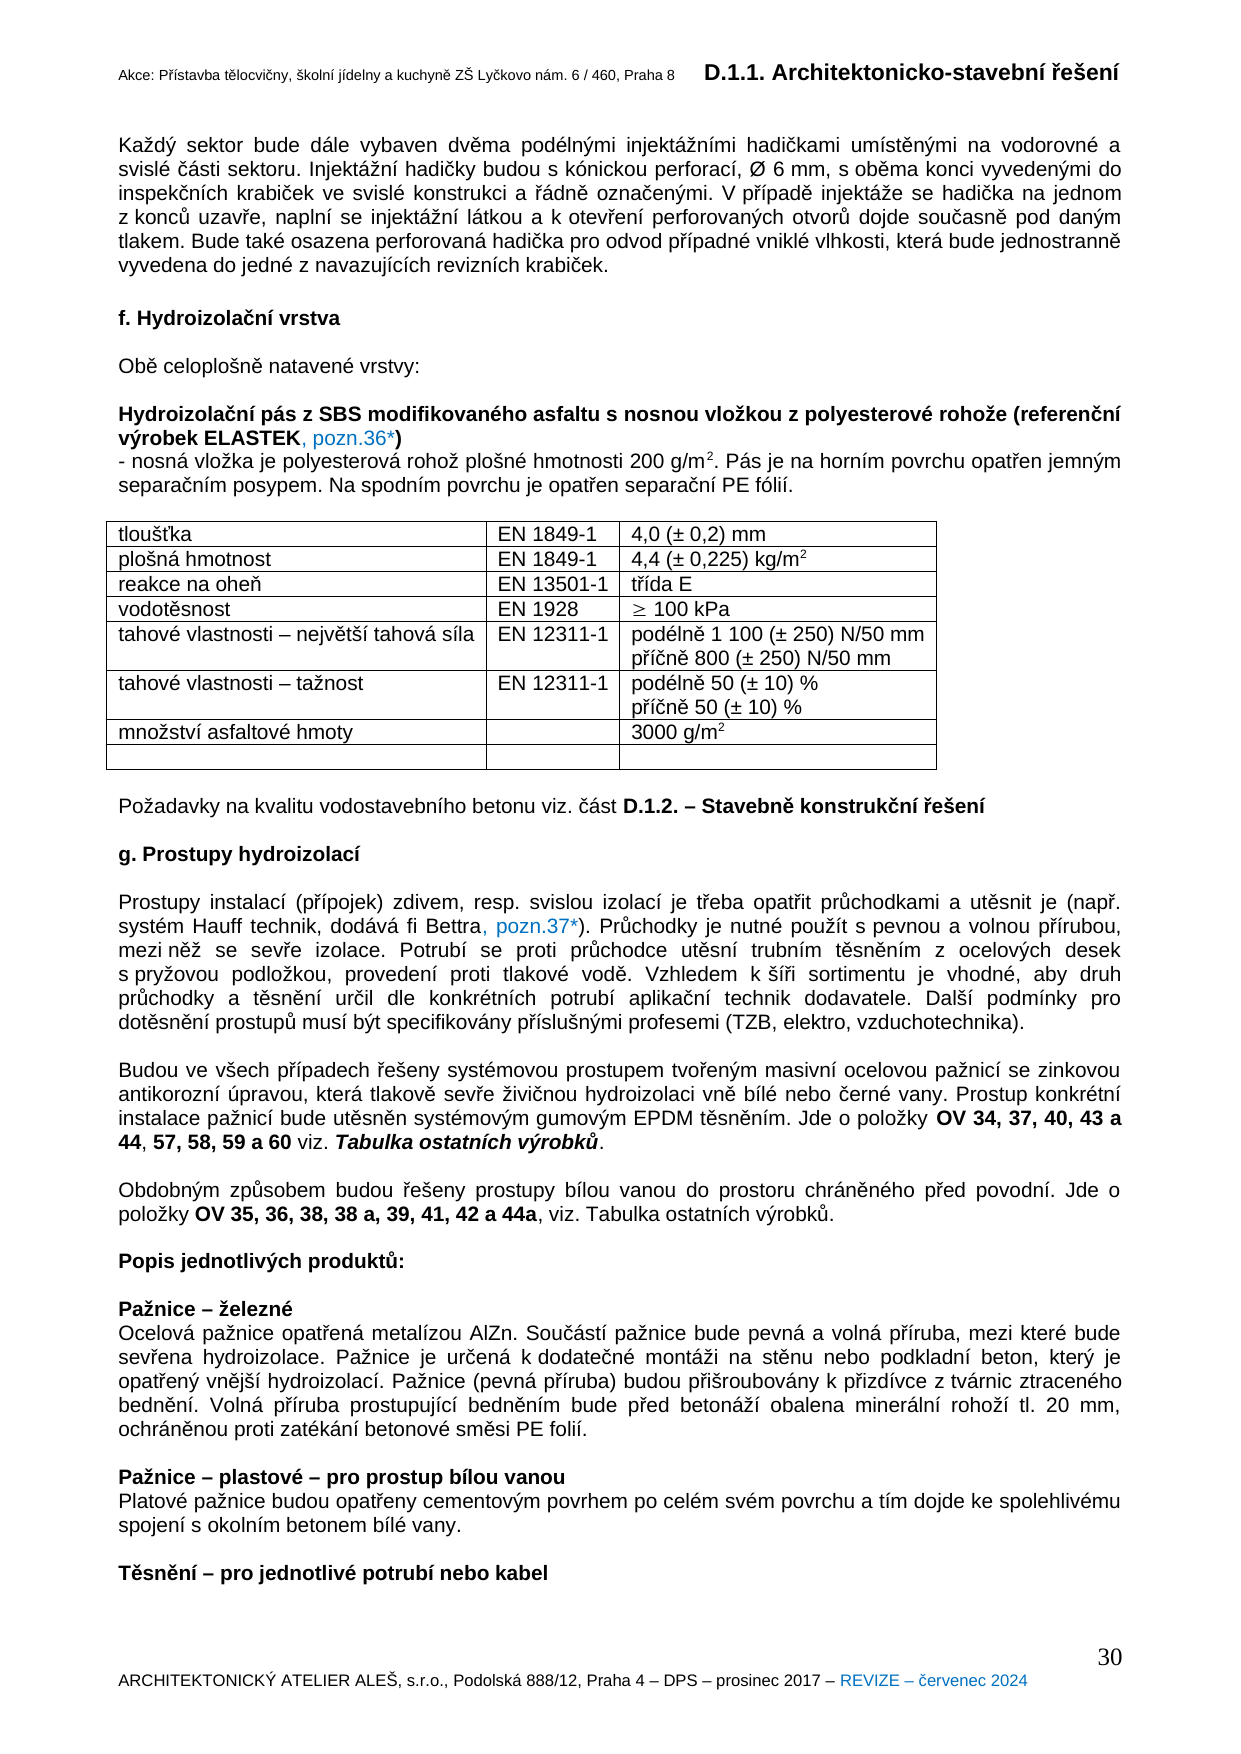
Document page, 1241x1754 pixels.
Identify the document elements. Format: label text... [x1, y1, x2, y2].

table_cell množství asfaltové hmoty [107, 720, 486, 744]
text Pažnice – plastové – pro prostup bílou vanou [118, 1465, 1122, 1489]
table_cell EN 1849-1 [487, 547, 619, 571]
table_cell [620, 745, 936, 769]
text Ocelová pažnice opatřená metalízou AlZn. Součástí pažnice bude pevná a volná příruba, mezi které bude sevřena hydroizolace. Pažnice je určená k dodatečné montáži na stěnu nebo podkladní beton, který je opatřený vnější hydroizolací. Pažnice (pevná příruba) budou přišroubovány k přizdívce z tvárnic ztraceného bednění. Volná příruba prostupující bedněním bude před betonáží obalena minerální rohoží tl. 20 mm, ochráněnou proti zatékání betonové směsi PE folií. [118, 1321, 1122, 1441]
table_cell EN 1928 [487, 597, 619, 621]
text Každý sektor bude dále vybaven dvěma podélnými injektážními hadičkami umístěnými na vodorovné a svislé části sektoru. Injektážní hadičky budou s kónickou perforací, Ø 6 mm, s oběma konci vyvedenými do inspekčních krabiček ve svislé konstrukci a řádně označenými. V případě injektáže se hadička na jednom z konců uzavře, naplní se injektážní látkou a k otevření perforovaných otvorů dojde současně pod daným tlakem. Bude také osazena perforovaná hadička pro odvod případné vniklé vlhkosti, která bude jednostranně vyvedena do jedné z navazujících revizních krabiček. [118, 133, 1122, 277]
text Požadavky na kvalitu vodostavebního betonu viz. část D.1.2. – Stavebně konstrukční řešení [118, 794, 1122, 818]
table_header EN 1849-1 [487, 522, 619, 546]
table_cell [107, 745, 486, 769]
table_cell [487, 720, 619, 744]
text Hydroizolační pás z SBS modifikovaného asfaltu s nosnou vložkou z polyesterové rohože (referenční výrobek ELASTEK, pozn.36*) [118, 401, 1122, 449]
table_cell EN 13501-1 [487, 572, 619, 596]
table_cell EN 12311-1 [487, 671, 619, 719]
table_cell EN 12311-1 [487, 622, 619, 670]
text Obdobným způsobem budou řešeny prostupy bílou vanou do prostoru chráněného před povodní. Jde o položky OV 35, 36, 38, 38 a, 39, 41, 42 a 44a, viz. Tabulka ostatních výrobků. [118, 1177, 1122, 1225]
table_cell tahové vlastnosti – největší tahová síla [107, 622, 486, 670]
table_cell podélně 1 100 (± 250) N/50 mm příčně 800 (± 250) N/50 mm [620, 622, 936, 670]
text - nosná vložka je polyesterová rohož plošné hmotnosti 200 g/m2. Pás je na horním povrchu opatřen jemným separačním posypem. Na spodním povrchu je opatřen separační PE fólií. [118, 449, 1122, 497]
table_cell [487, 745, 619, 769]
table_cell tahové vlastnosti – tažnost [107, 671, 486, 719]
table_cell reakce na oheň [107, 572, 486, 596]
table_header 4,0 (± 0,2) mm [620, 522, 936, 546]
table_cell vodotěsnost [107, 597, 486, 621]
table_cell 4,4 (± 0,225) kg/m2 [620, 547, 936, 571]
text Těsnění – pro jednotlivé potrubí nebo kabel [118, 1561, 1122, 1585]
text Budou ve všech případech řešeny systémovou prostupem tvořeným masivní ocelovou pažnicí se zinkovou antikorozní úpravou, která tlakově sevře živičnou hydroizolaci vně bílé nebo černé vany. Prostup konkrétní instalace pažnicí bude utěsněn systémovým gumovým EPDM těsněním. Jde o položky OV 34, 37, 40, 43 a 44, 57, 58, 59 a 60 viz. Tabulka ostatních výrobků. [118, 1058, 1122, 1153]
text Popis jednotlivých produktů: [118, 1249, 1122, 1273]
text Prostupy instalací (přípojek) zdivem, resp. svislou izolací je třeba opatřit průchodkami a utěsnit je (např. systém Hauff technik, dodává fi Bettra, pozn.37*). Průchodky je nutné použít s pevnou a volnou přírubou, mezi něž se sevře izolace. Potrubí se proti průchodce utěsní trubním těsněním z ocelových desek s pryžovou podložkou, provedení proti tlakové vodě. Vzhledem k šíři sortimentu je vhodné, aby druh průchodky a těsnění určil dle konkrétních potrubí aplikační technik dodavatele. Další podmínky pro dotěsnění prostupů musí být specifikovány příslušnými profesemi (TZB, elektro, vzduchotechnika). [118, 890, 1122, 1034]
text Platové pažnice budou opatřeny cementovým povrhem po celém svém povrchu a tím dojde ke spolehlivému spojení s okolním betonem bílé vany. [118, 1489, 1122, 1537]
text Pažnice – železné [118, 1297, 1122, 1321]
table_cell  100 kPa [620, 597, 936, 621]
table_cell podélně 50 (± 10) % příčně 50 (± 10) % [620, 671, 936, 719]
table_cell 3000 g/m2 [620, 720, 936, 744]
text f. Hydroizolační vrstva [118, 306, 1122, 329]
text g. Prostupy hydroizolací [118, 842, 1122, 866]
text Obě celoplošně natavené vrstvy: [118, 353, 1122, 377]
table_header tloušťka [107, 522, 486, 546]
table_cell třída E [620, 572, 936, 596]
table_cell plošná hmotnost [107, 547, 486, 571]
